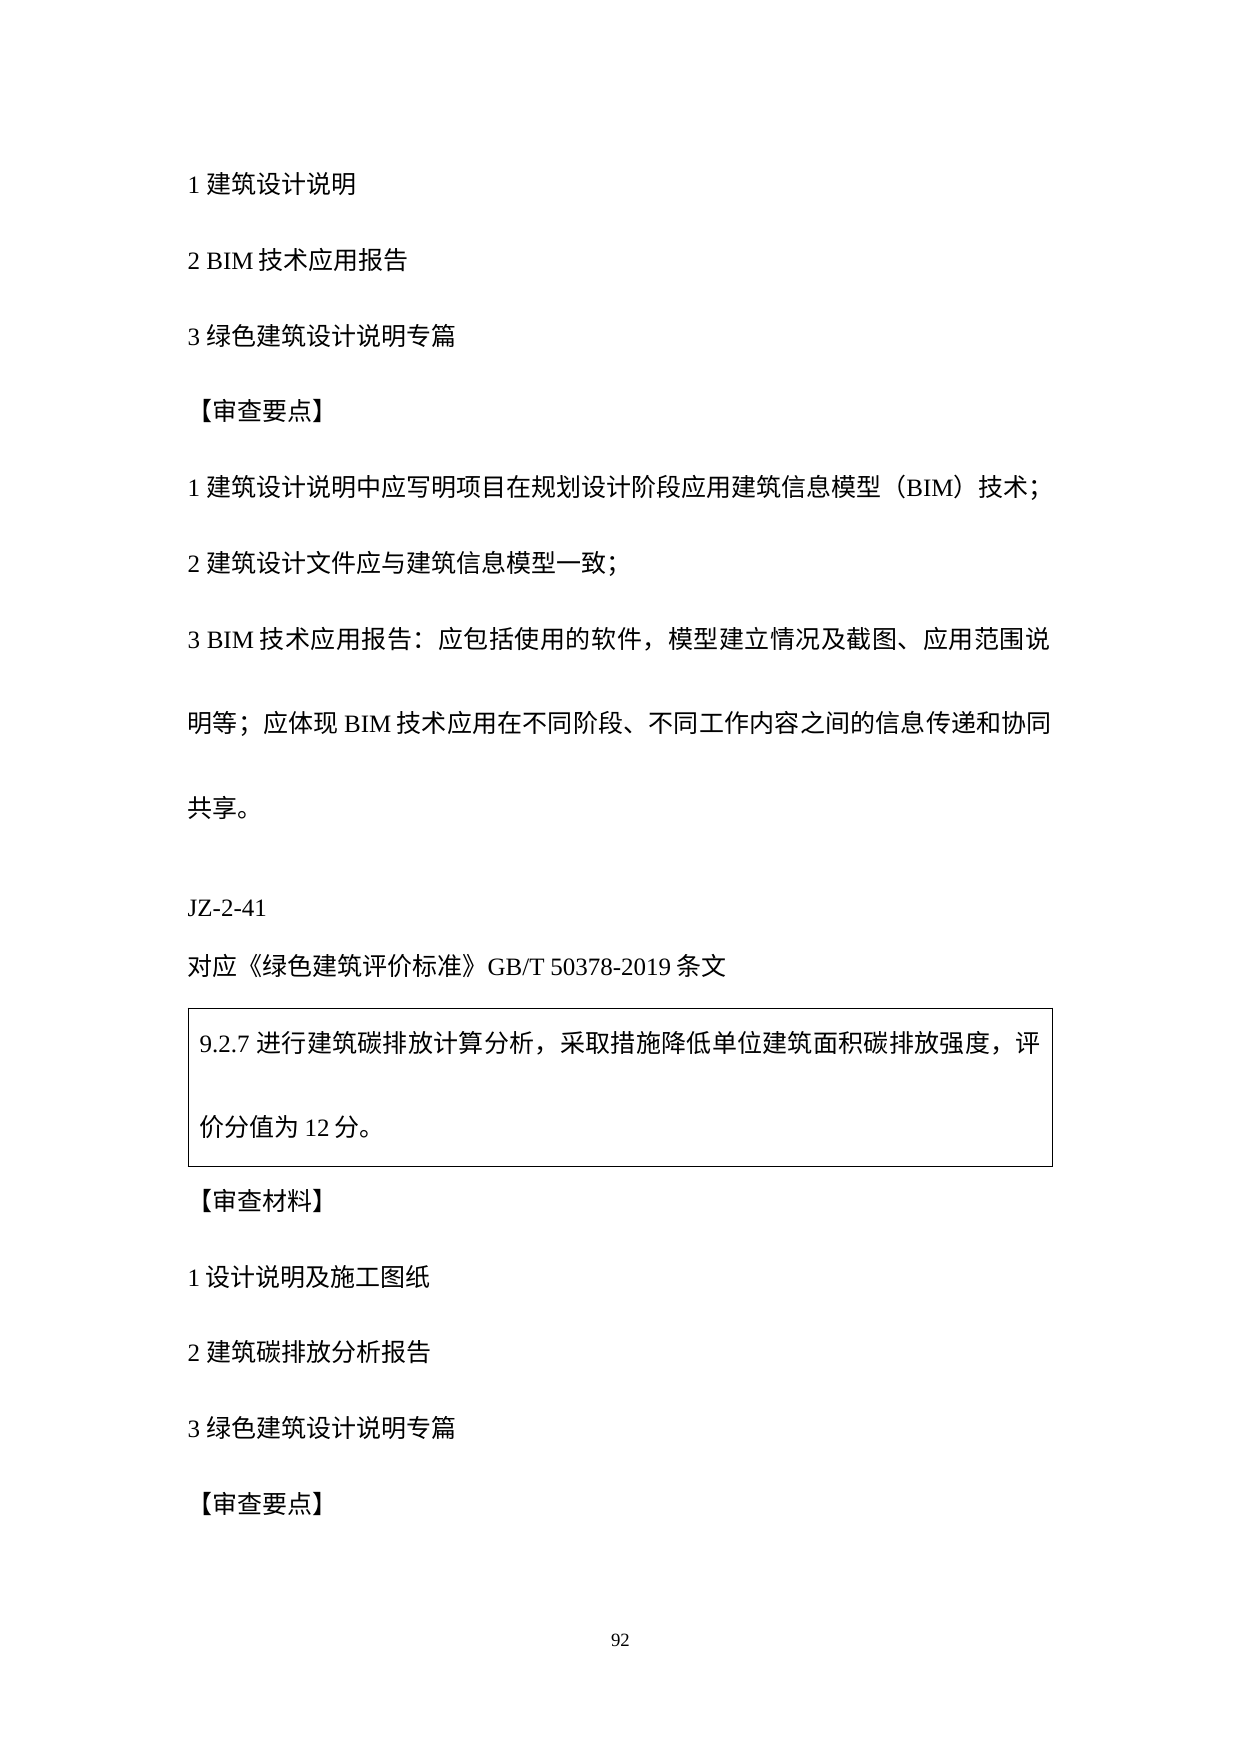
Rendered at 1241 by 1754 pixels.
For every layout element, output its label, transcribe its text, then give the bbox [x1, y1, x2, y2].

text 【审查材料】 [187, 1167, 1053, 1232]
text 3 绿色建筑设计说明专篇 [187, 1394, 1053, 1459]
text 1 建筑设计说明 [187, 150, 1053, 215]
text JZ-2-41 [187, 891, 1053, 923]
text 对应《绿色建筑评价标准》GB/T 50378-2019条文 [187, 932, 1053, 997]
text 【审查要点】 [187, 1470, 1053, 1535]
text 3 BIM技术应用报告：应包括使用的软件，模型建立情况及截图、应用范围说明等；应体现BIM技术应用在不同阶段、不同工作内容之间的信息传递和协同共享。 [187, 605, 1053, 839]
text 3 绿色建筑设计说明专篇 [187, 302, 1053, 367]
text 【审查要点】 [187, 377, 1053, 442]
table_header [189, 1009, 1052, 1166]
text 1设计说明及施工图纸 [187, 1243, 1053, 1308]
text 2 建筑碳排放分析报告 [187, 1318, 1053, 1383]
text 2 建筑设计文件应与建筑信息模型一致； [187, 529, 1053, 594]
text 1 建筑设计说明中应写明项目在规划设计阶段应用建筑信息模型（BIM）技术； [187, 453, 1053, 518]
text 2 BIM技术应用报告 [187, 226, 1053, 291]
